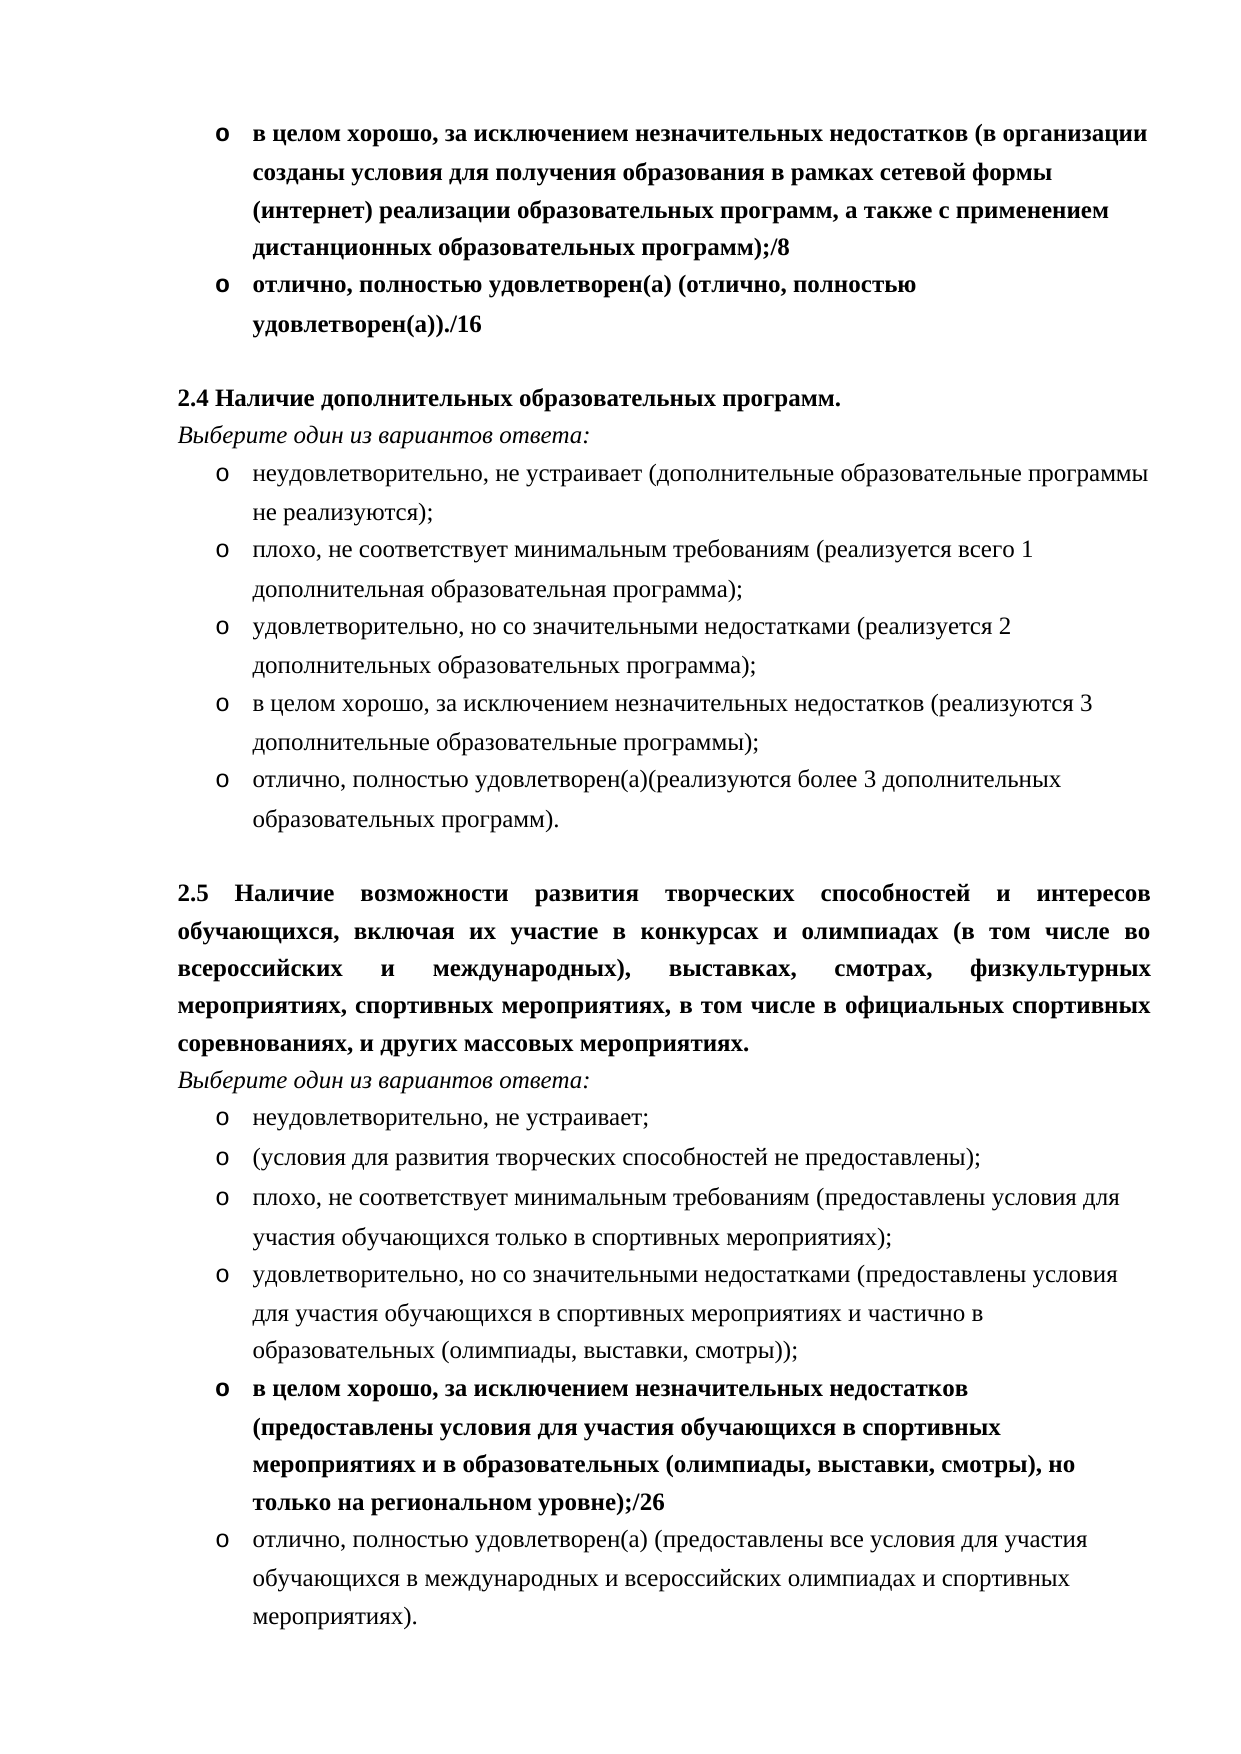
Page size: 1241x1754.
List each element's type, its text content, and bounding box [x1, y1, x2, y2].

list плохо, не соответствует минимальным требованиям (реализуется всего 1 дополнительная образовательная программа); [215, 534, 1152, 603]
list неудовлетворительно, не устраивает; [215, 1102, 1152, 1133]
list удовлетворительно, но со значительными недостатками (предоставлены условия для участия обучающихся в спортивных мероприятиях и частично в образовательных (олимпиады, выставки, смотры)); [215, 1259, 1152, 1364]
list в целом хорошо, за исключением незначительных недостатков (в организации созданы условия для получения образования в рамках сетевой формы (интернет) реализации образовательных программ, а также с применением дистанционных образовательных программ);/8 [215, 118, 1152, 261]
list отлично, полностью удовлетворен(а) (отлично, полностью удовлетворен(а))./16 [215, 269, 1152, 337]
list (условия для развития творческих способностей не предоставлены); [215, 1142, 1152, 1173]
text 2.4 Наличие дополнительных образовательных программ. [177, 383, 1152, 412]
list отлично, полностью удовлетворен(а)(реализуются более 3 дополнительных образовательных программ). [215, 764, 1152, 833]
list отлично, полностью удовлетворен(а) (предоставлены все условия для участия обучающихся в международных и всероссийских олимпиадах и спортивных мероприятиях). [215, 1524, 1152, 1629]
text 2.5 Наличие возможности развития творческих способностей и интересов обучающихся, включая их участие в конкурсах и олимпиадах (в том числе во всероссийских и международных), выставках, смотрах, физкультурных мероприятиях, спортивных мероприятиях, в том числе в официальных спортивных соревнованиях, и других массовых мероприятиях. [177, 878, 1152, 1056]
list удовлетворительно, но со значительными недостатками (реализуется 2 дополнительных образовательных программа); [215, 611, 1152, 679]
list в целом хорошо, за исключением незначительных недостатков (реализуются 3 дополнительные образовательные программы); [215, 688, 1152, 756]
list неудовлетворительно, не устраивает (дополнительные образовательные программы не реализуются); [215, 458, 1152, 526]
list плохо, не соответствует минимальным требованиям (предоставлены условия для участия обучающихся только в спортивных мероприятиях); [215, 1182, 1152, 1250]
list в целом хорошо, за исключением незначительных недостатков (предоставлены условия для участия обучающихся в спортивных мероприятиях и в образовательных (олимпиады, выставки, смотры), но только на региональном уровне);/26 [215, 1373, 1152, 1516]
text Выберите один из вариантов ответа: [177, 1065, 1152, 1094]
text Выберите один из вариантов ответа: [177, 421, 1152, 449]
